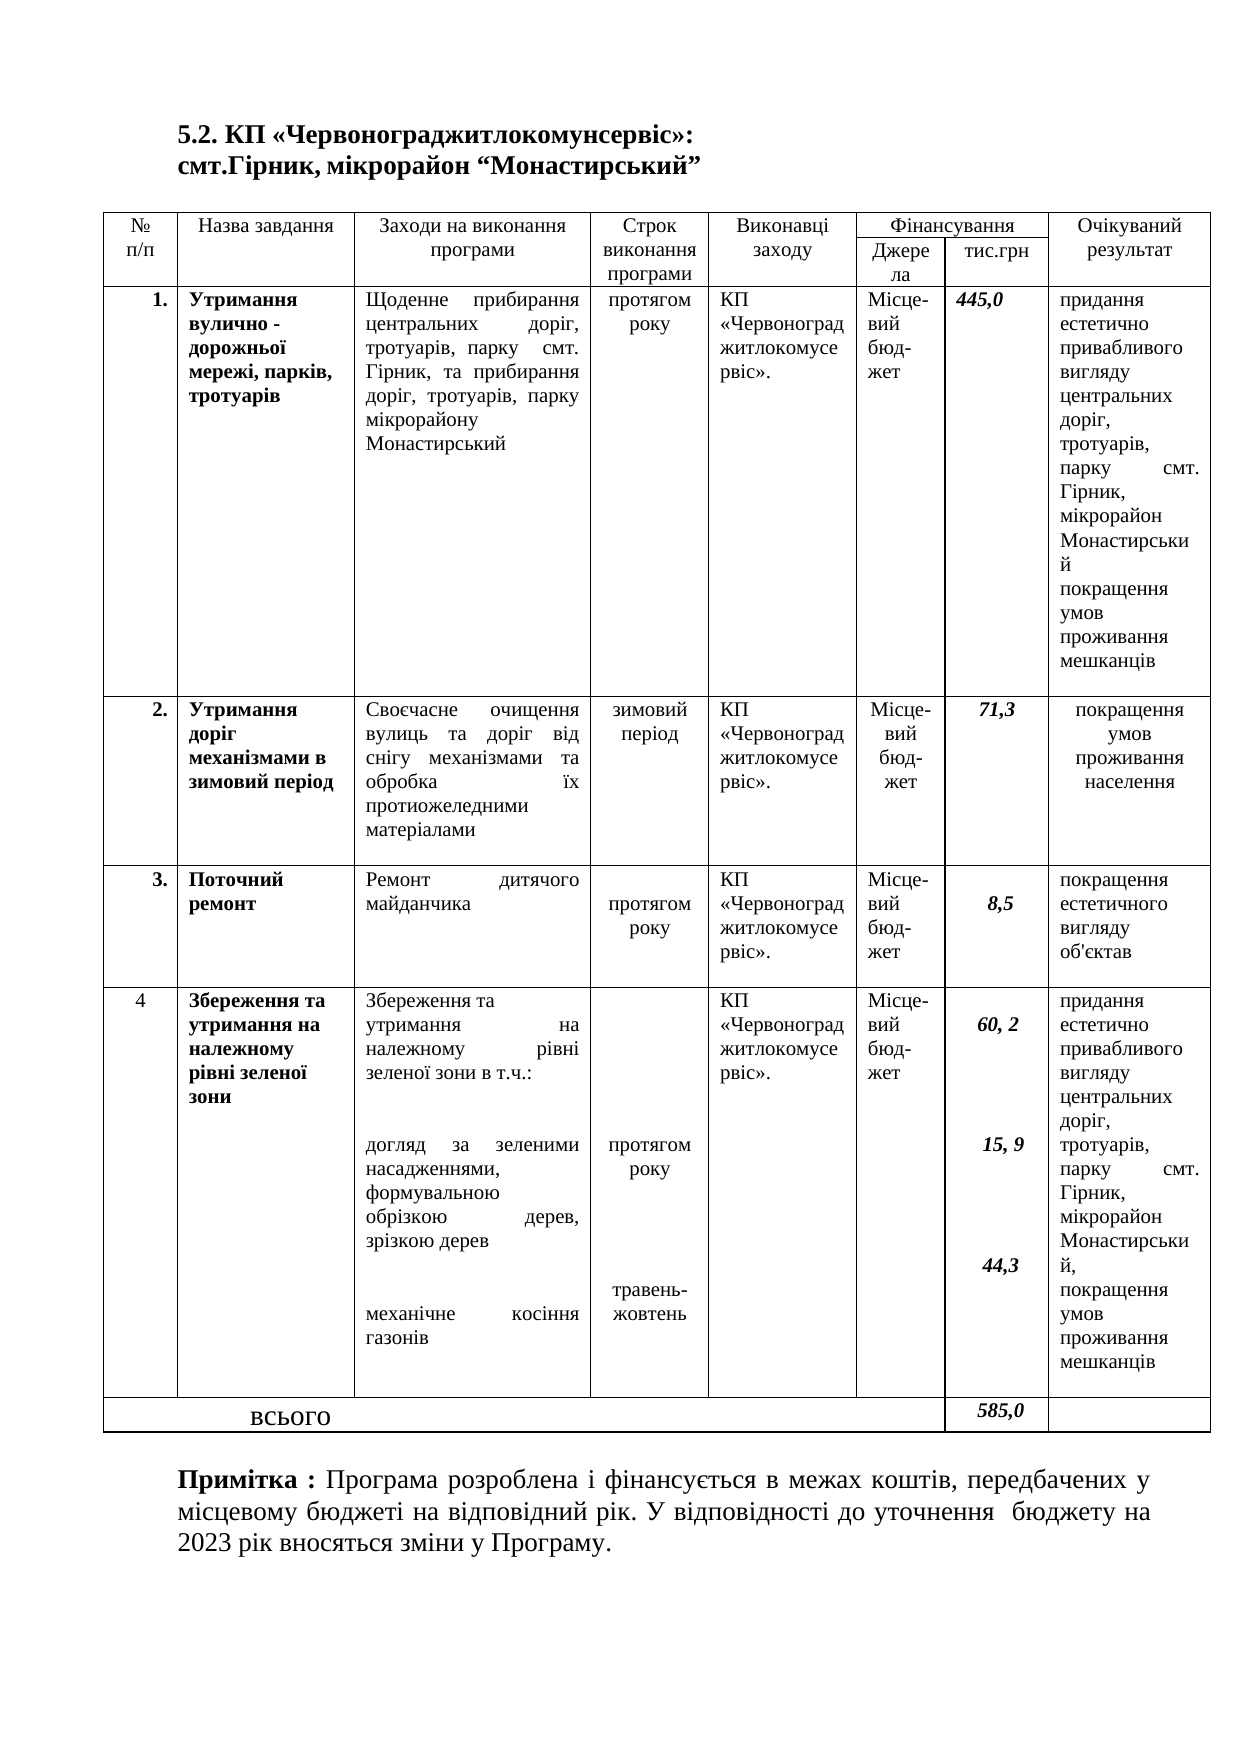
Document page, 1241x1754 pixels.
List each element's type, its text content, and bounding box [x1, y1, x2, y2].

table_cell покращення естетичного вигляду об'єктав [1049, 866, 1210, 987]
table_header Виконавці заходу [709, 213, 856, 286]
text смт.Гірник, мікрорайон “Монастирський” [177, 149, 1152, 180]
table_cell 71,3 [946, 697, 1048, 865]
table_cell КП «Червонограджитлокомусервіс». [709, 287, 856, 696]
table_cell протягом року [591, 287, 708, 696]
table_cell Місце-вий бюд-жет [857, 988, 944, 1397]
table_cell 8,5 [946, 866, 1048, 987]
table_header № п/п [104, 213, 177, 286]
table_cell Місце-вий бюд-жет [857, 287, 944, 696]
table_cell Збереження та утримання на належному рівні зеленої зони в т.ч.: догляд за зеленими насадженнями, формувальною обрізкою дерев, зрізкою дерев механічне косіння газонів [355, 988, 590, 1397]
table_cell 585,0 [946, 1398, 1048, 1431]
table_cell всього [104, 1398, 944, 1431]
table_cell Утримання вулично - дорожньої мережі, парків, тротуарів [178, 287, 354, 696]
table_cell протягом року [591, 866, 708, 987]
table_cell Джерела [857, 238, 944, 286]
table_cell Місце-вий бюд-жет [857, 866, 944, 987]
table_cell тис.грн [946, 238, 1048, 286]
table_cell покращення умов проживання населення [1049, 697, 1210, 865]
table_cell зимовий період [591, 697, 708, 865]
text Примітка : Програма розроблена і фінансується в межах коштів, передбачених у місцевому бюджеті на відповідний рік. У відповідності до уточнення бюджету на 2023 рік вносяться зміни у Програму. [177, 1464, 1152, 1557]
table_header Назва завдання [178, 213, 354, 286]
table_cell 445,0 [946, 287, 1048, 696]
table_cell [104, 697, 177, 865]
table_cell Своєчасне очищення вулиць та доріг від снігу механізмами та обробка їх протиожеледними матеріалами [355, 697, 590, 865]
table_cell Ремонт дитячого майданчика [355, 866, 590, 987]
table_header Фінансування [857, 213, 1048, 237]
table_cell придання естетично привабливого вигляду центральних доріг, тротуарів, парку смт. Гірник, мікрорайон Монастирський покращення умов проживання мешканців [1049, 287, 1210, 696]
table_cell [104, 287, 177, 696]
table_cell Утримання доріг механізмами в зимовий період [178, 697, 354, 865]
table_header Строк виконання програми [591, 213, 708, 286]
table_header Заходи на виконання програми [355, 213, 590, 286]
table_cell КП «Червонограджитлокомусервіс». [709, 866, 856, 987]
table_header Очікуваний результат [1049, 213, 1210, 286]
table_cell Збереження та утримання на належному рівні зеленої зони [178, 988, 354, 1397]
table_cell придання естетично привабливого вигляду центральних доріг, тротуарів, парку смт. Гірник, мікрорайон Монастирський, покращення умов проживання мешканців [1049, 988, 1210, 1397]
text 5.2. КП «Червонограджитлокомунсервіс»: [177, 118, 1152, 149]
table_cell Щоденне прибирання центральних доріг, тротуарів, парку смт. Гірник, та прибирання доріг, тротуарів, парку мікрорайону Монастирський [355, 287, 590, 696]
table_cell [1049, 1398, 1210, 1431]
table_cell Поточний ремонт [178, 866, 354, 987]
table_cell Місце-вий бюд-жет [857, 697, 944, 865]
table_cell 60, 2 15, 9 44,3 [946, 988, 1048, 1397]
table_cell КП «Червонограджитлокомусервіс». [709, 697, 856, 865]
table_cell 4 [104, 988, 177, 1397]
table_cell КП «Червонограджитлокомусервіс». [709, 988, 856, 1397]
table_cell [104, 866, 177, 987]
table_cell протягом року травень-жовтень [591, 988, 708, 1397]
